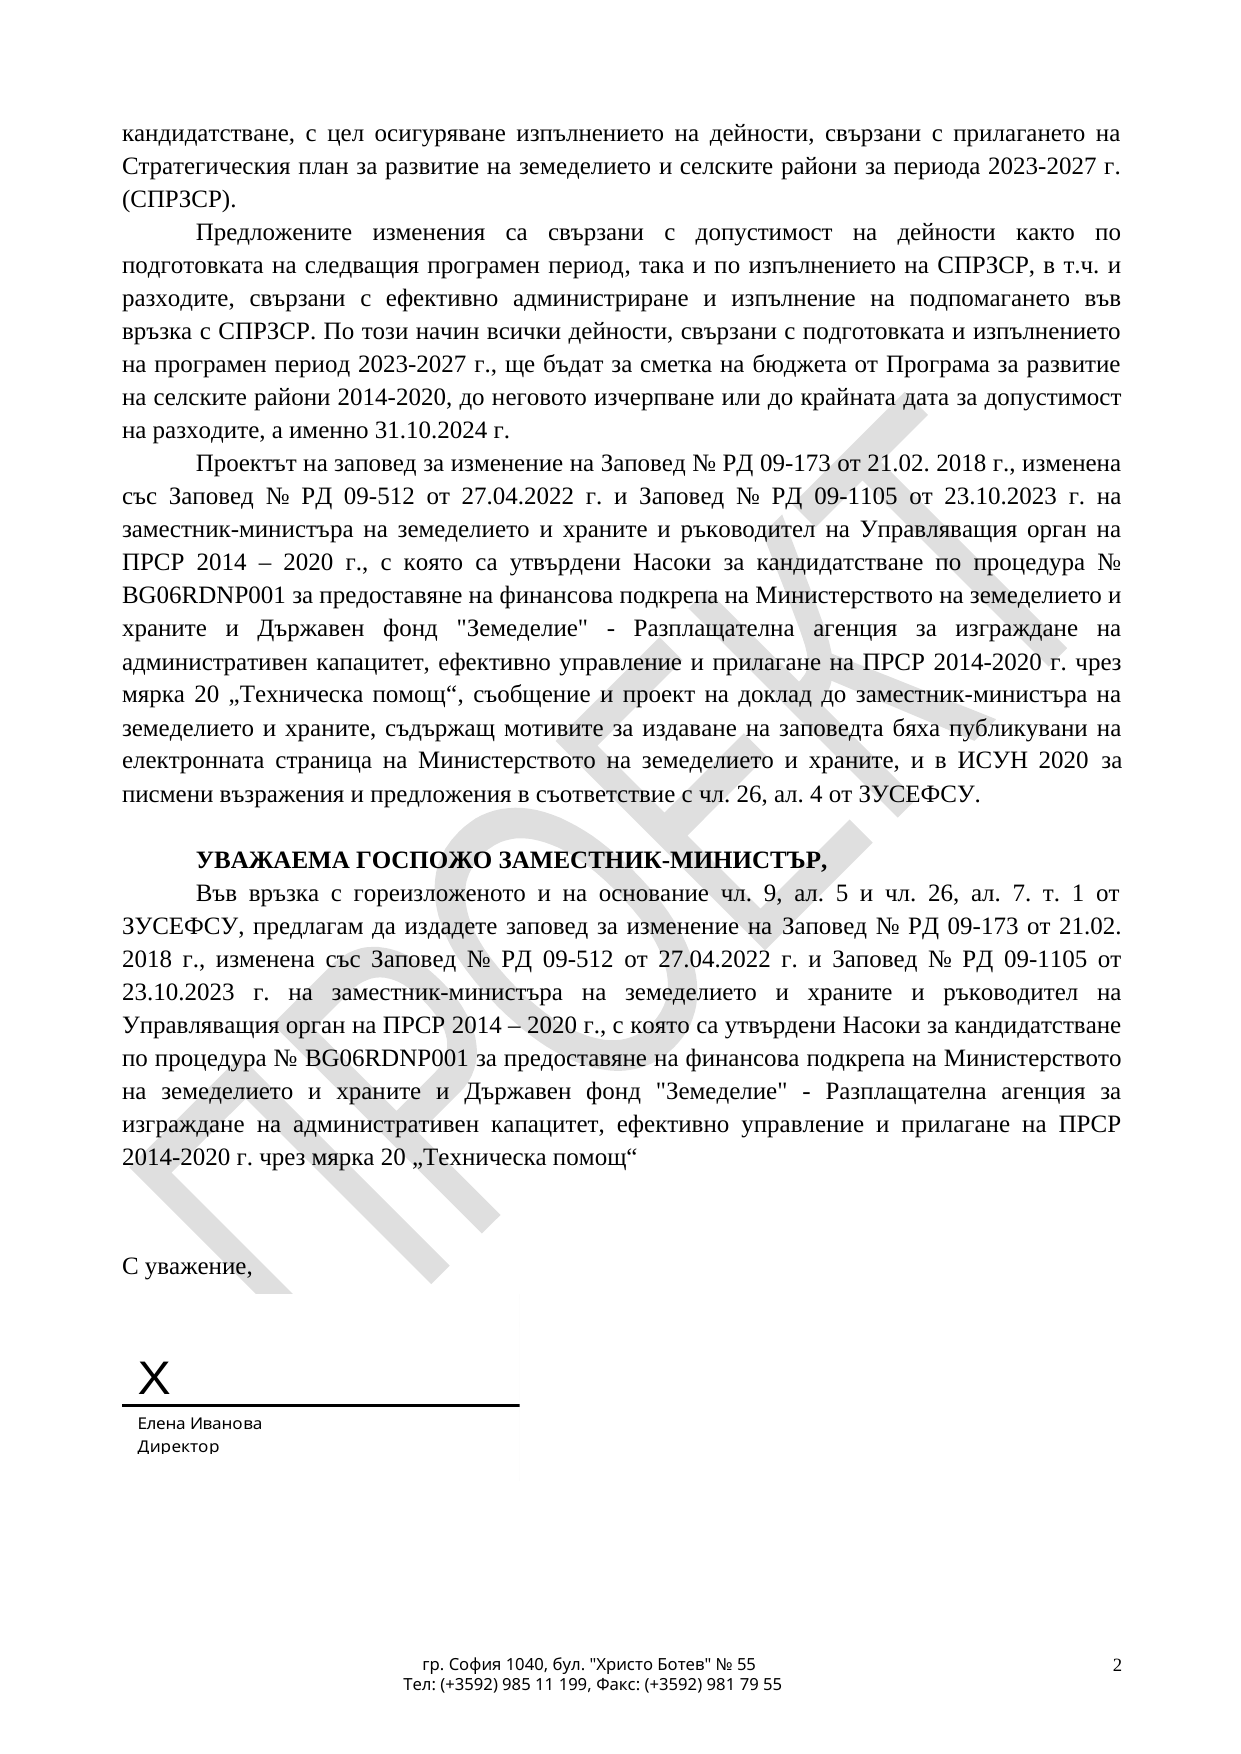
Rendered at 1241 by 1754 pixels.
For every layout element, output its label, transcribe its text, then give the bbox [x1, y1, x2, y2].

text УВАЖАЕМА ГОСПОЖО ЗАМЕСТНИК-МИНИСТЪР, [122, 845, 1122, 873]
text Проектът на заповед за изменение на Заповед № РД 09-173 от 21.02. 2018 г., изменена със Заповед № РД 09-512 от 27.04.2022 г. и Заповед № РД 09-1105 от 23.10.2023 г. на заместник-министъра на земеделието и храните и ръководител на Управляващия орган на ПРСР 2014 – 2020 г., с която са утвърдени Насоки за кандидатстване по процедура № BG06RDNP001 за предоставяне на финансова подкрепа на Министерството на земеделието и храните и Държавен фонд "Земеделие" - Разплащателна агенция за изграждане на административен капацитет, ефективно управление и прилагане на ПРСР 2014-2020 г. чрез мярка 20 „Техническа помощ“, съобщение и проект на доклад до заместник-министъра на земеделието и храните, съдържащ мотивите за издаване на заповедта бяха публикувани на електронната страница на Министерството на земеделието и храните, и в ИСУН 2020 за писмени възражения и предложения в съответствие с чл. 26, ал. 4 от ЗУСЕФСУ. [122, 448, 1122, 807]
text Във връзка с гореизложеното и на основание чл. 9, ал. 5 и чл. 26, ал. 7. т. 1 от ЗУСЕФСУ, предлагам да издадете заповед за изменение на Заповед № РД 09-173 от 21.02. 2018 г., изменена със Заповед № РД 09-512 от 27.04.2022 г. и Заповед № РД 09-1105 от 23.10.2023 г. на заместник-министъра на земеделието и храните и ръководител на Управляващия орган на ПРСР 2014 – 2020 г., с която са утвърдени Насоки за кандидатстване по процедура № BG06RDNP001 за предоставяне на финансова подкрепа на Министерството на земеделието и храните и Държавен фонд "Земеделие" - Разплащателна агенция за изграждане на административен капацитет, ефективно управление и прилагане на ПРСР 2014-2020 г. чрез мярка 20 „Техническа помощ“ [122, 878, 1122, 1171]
text Предложените изменения са свързани с допустимост на дейности както по подготовката на следващия програмен период, така и по изпълнението на СПРЗСР, в т.ч. и разходите, свързани с ефективно администриране и изпълнение на подпомагането във връзка с СПРЗСР. По този начин всички дейности, свързани с подготовката и изпълнението на програмен период 2023-2027 г., ще бъдат за сметка на бюджета от Програма за развитие на селските райони 2014-2020, до неговото изчерпване или до крайната дата за допустимост на разходите, а именно 31.10.2024 г. [122, 217, 1122, 444]
text С уважение, [122, 1251, 1122, 1280]
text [122, 180, 1122, 213]
